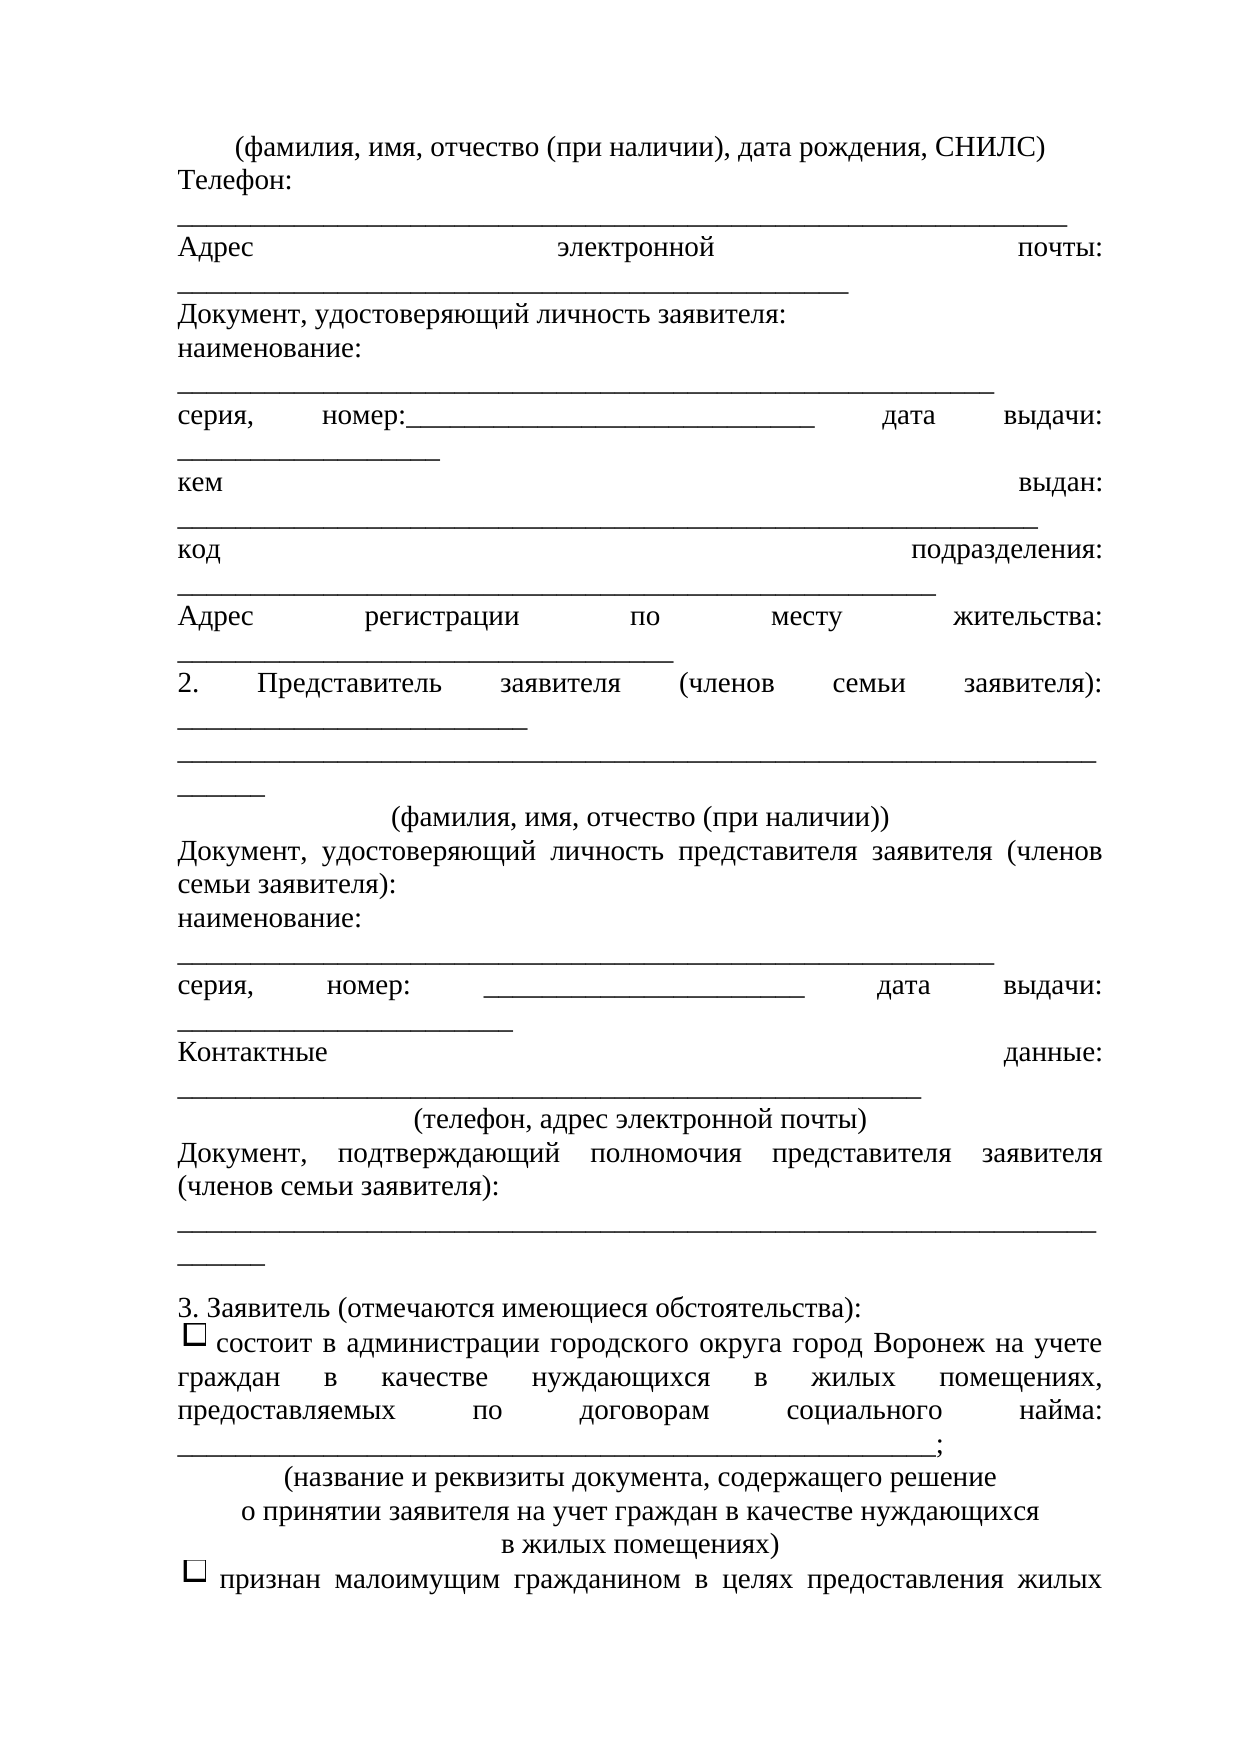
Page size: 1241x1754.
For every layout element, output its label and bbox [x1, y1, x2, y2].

table_cell [171, 1280, 1110, 1605]
table_cell [171, 118, 1110, 1280]
